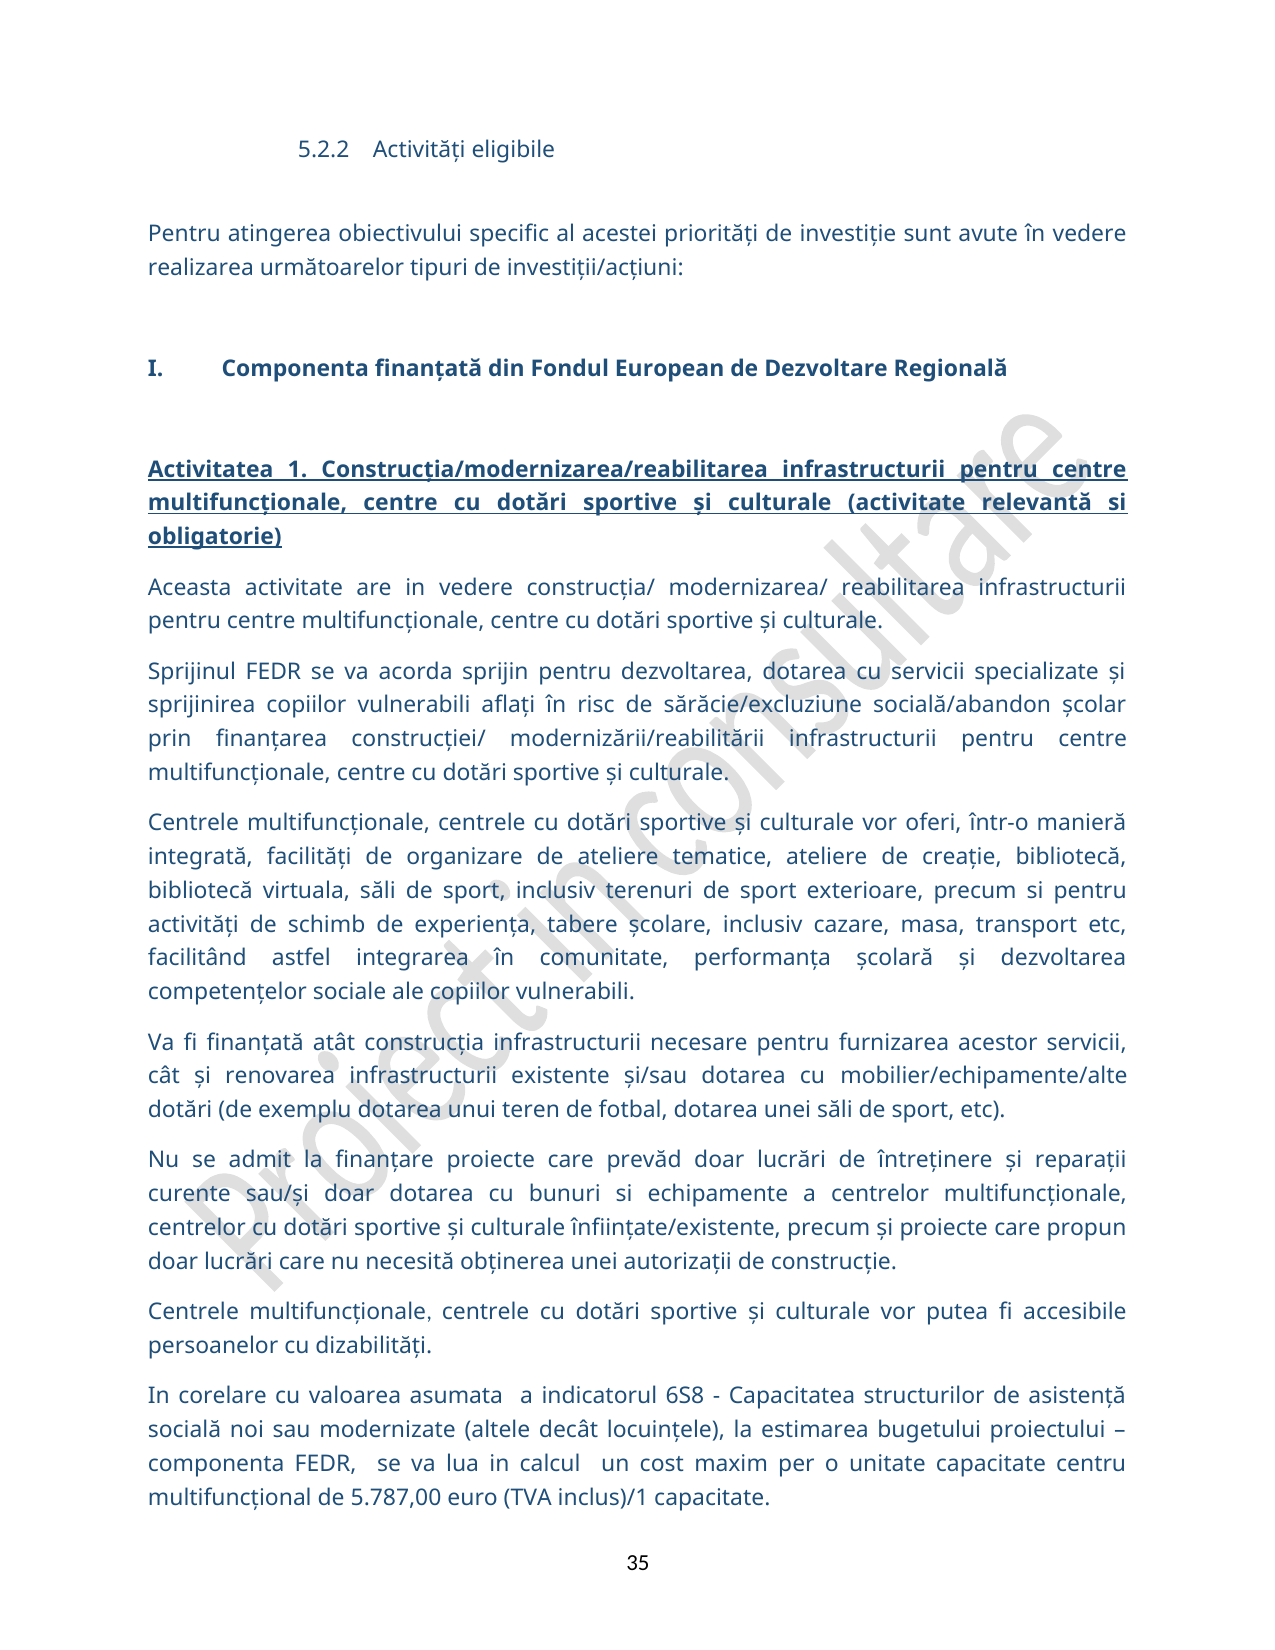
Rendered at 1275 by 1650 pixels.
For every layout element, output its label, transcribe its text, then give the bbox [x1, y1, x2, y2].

text I. Componenta finanțată din Fondul European de Dezvoltare Regională [148, 352, 1127, 383]
text Activitatea 1. Construcția/modernizarea/reabilitarea infrastructurii pentru centre multifuncționale, centre cu dotări sportive și culturale (activitate relevantă si obligatorie) [148, 481, 1127, 513]
text Sprijinul FEDR se va acorda sprijin pentru dezvoltarea, dotarea cu servicii specializate și sprijinirea copiilor vulnerabili aflați în risc de sărăcie/excluziune socială/abandon școlar prin finanțarea construcției/ modernizării/reabilitării infrastructurii pentru centre multifuncționale, centre cu dotări sportive și culturale. [148, 654, 1127, 787]
text Aceasta activitate are in vedere construcția/ modernizarea/ reabilitarea infrastructurii pentru centre multifuncționale, centre cu dotări sportive și culturale. [148, 570, 1127, 635]
text Centrele multifuncționale, centrele cu dotări sportive și culturale vor oferi, într-o manieră integrată, facilități de organizare de ateliere tematice, ateliere de creație, bibliotecă, bibliotecă virtuala, săli de sport, inclusiv terenuri de sport exterioare, precum si pentru activități de schimb de experiența, tabere școlare, inclusiv cazare, masa, transport etc, facilitând astfel integrarea în comunitate, performanța școlară și dezvoltarea competențelor sociale ale copiilor vulnerabili. [148, 806, 1127, 1006]
text Activitatea 1. Construcția/modernizarea/reabilitarea infrastructurii pentru centre multifuncționale, centre cu dotări sportive și culturale (activitate relevantă si obligatorie) [148, 514, 1127, 551]
text Centrele multifuncționale, centrele cu dotări sportive și culturale vor putea fi accesibile persoanelor cu dizabilități. [148, 1295, 1127, 1360]
text In corelare cu valoarea asumata a indicatorul 6S8 - Capacitatea structurilor de asistență socială noi sau modernizate (altele decât locuințele), la estimarea bugetului proiectului – componenta FEDR, se va lua in calcul un cost maxim per o unitate capacitate centru multifuncțional de 5.787,00 euro (TVA inclus)/1 capacitate. [148, 1379, 1127, 1512]
text Activitatea 1. Construcția/modernizarea/reabilitarea infrastructurii pentru centre multifuncționale, centre cu dotări sportive și culturale (activitate relevantă si obligatorie) [148, 452, 1127, 479]
text Va fi finanțată atât construcția infrastructurii necesare pentru furnizarea acestor servicii, cât și renovarea infrastructurii existente și/sau dotarea cu mobilier/echipamente/alte dotări (de exemplu dotarea unui teren de fotbal, dotarea unei săli de sport, etc). [148, 1025, 1127, 1124]
text Pentru atingerea obiectivului specific al acestei priorități de investiție sunt avute în vedere realizarea următoarelor tipuri de investiții/acțiuni: [148, 217, 1127, 282]
text Nu se admit la finanțare proiecte care prevăd doar lucrări de întreținere și reparații curente sau/și doar dotarea cu bunuri si echipamente a centrelor multifuncționale, centrelor cu dotări sportive și culturale înființate/existente, precum și proiecte care propun doar lucrări care nu necesită obținerea unei autorizații de construcție. [148, 1143, 1127, 1276]
subtitle Activități eligibile [298, 133, 1127, 164]
